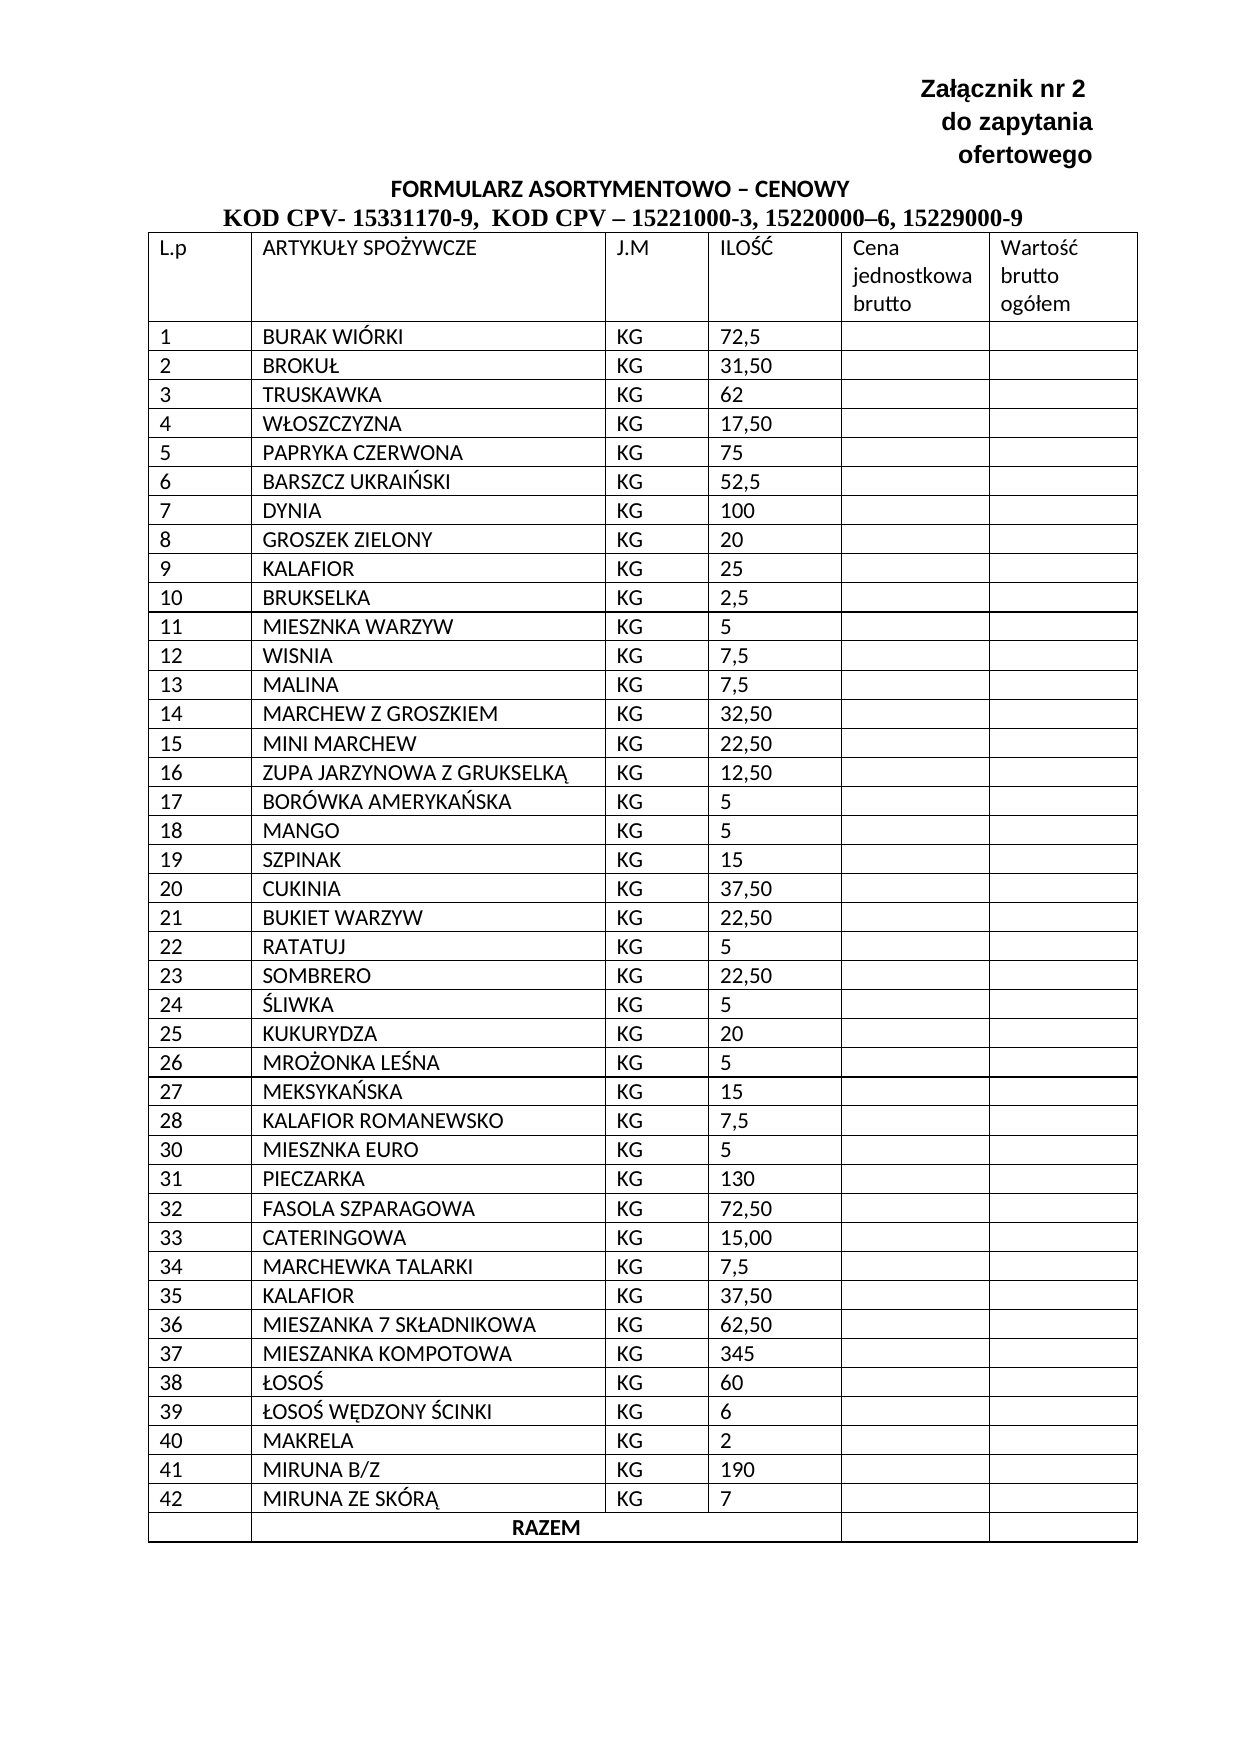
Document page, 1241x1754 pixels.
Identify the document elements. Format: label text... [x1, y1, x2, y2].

table_cell KG [606, 351, 708, 379]
table_cell [842, 1048, 989, 1076]
table_cell KG [606, 1106, 708, 1134]
table_cell KG [606, 845, 708, 873]
table_cell KG [606, 816, 708, 844]
table_cell 75 [709, 438, 841, 466]
table_cell [842, 874, 989, 902]
table_cell 26 [149, 1048, 251, 1076]
table_cell [990, 1078, 1137, 1105]
table_cell CATERINGOWA [252, 1223, 605, 1251]
table_cell [842, 1165, 989, 1193]
table_cell 17,50 [709, 409, 841, 437]
table_cell [990, 496, 1137, 524]
table_cell [842, 641, 989, 669]
table_cell [149, 1513, 251, 1541]
table_header Wartość brutto ogółem [990, 233, 1137, 321]
table_cell 7 [709, 1484, 841, 1512]
table_cell [990, 467, 1137, 495]
table_cell KG [606, 641, 708, 669]
table_cell KG [606, 467, 708, 495]
table_cell [842, 1339, 989, 1367]
table_cell [990, 1281, 1137, 1309]
table_cell 15 [709, 1078, 841, 1105]
table_cell KG [606, 1223, 708, 1251]
table_cell 40 [149, 1426, 251, 1454]
table_cell BURAK WIÓRKI [252, 322, 605, 350]
table_cell 18 [149, 816, 251, 844]
table_cell KG [606, 1019, 708, 1047]
table_header ARTYKUŁY SPOŻYWCZE [252, 233, 605, 321]
table_cell [990, 1106, 1137, 1134]
table_cell [990, 1310, 1137, 1338]
table_cell KG [606, 671, 708, 698]
table_cell KG [606, 1252, 708, 1280]
table_cell KG [606, 1339, 708, 1367]
table_cell [842, 1397, 989, 1425]
table_cell KG [606, 787, 708, 815]
table_cell [990, 641, 1137, 669]
table_cell KG [606, 1455, 708, 1483]
table_cell 24 [149, 990, 251, 1018]
table_cell PIECZARKA [252, 1165, 605, 1193]
table_cell [990, 816, 1137, 844]
table_header J.M [606, 233, 708, 321]
table_cell MIESZNKA EURO [252, 1136, 605, 1163]
table_cell [990, 758, 1137, 786]
table_cell 9 [149, 554, 251, 582]
table_cell KG [606, 729, 708, 757]
table_cell KALAFIOR ROMANEWSKO [252, 1106, 605, 1134]
table_cell 62 [709, 380, 841, 408]
table_cell 30 [149, 1136, 251, 1163]
table_cell SZPINAK [252, 845, 605, 873]
table_cell 5 [709, 613, 841, 640]
table_cell KG [606, 1397, 708, 1425]
table_cell 37,50 [709, 874, 841, 902]
table_cell MIESZNKA WARZYW [252, 613, 605, 640]
table_cell RATATUJ [252, 932, 605, 960]
table_cell 2 [149, 351, 251, 379]
table_cell 190 [709, 1455, 841, 1483]
table_cell 32 [149, 1194, 251, 1222]
table_cell [990, 787, 1137, 815]
table_cell 39 [149, 1397, 251, 1425]
table_cell 31 [149, 1165, 251, 1193]
table_cell KALAFIOR [252, 554, 605, 582]
table_cell [990, 1513, 1137, 1541]
table_cell [842, 758, 989, 786]
table_cell [842, 1484, 989, 1512]
table_cell MARCHEWKA TALARKI [252, 1252, 605, 1280]
table_cell [842, 409, 989, 437]
table_cell [990, 961, 1137, 989]
table_cell 2,5 [709, 583, 841, 611]
table_cell [990, 1368, 1137, 1396]
table_cell 6 [149, 467, 251, 495]
table_cell 2 [709, 1426, 841, 1454]
table_cell 6 [709, 1397, 841, 1425]
table_cell 22,50 [709, 961, 841, 989]
table_cell [842, 1019, 989, 1047]
table_cell 12,50 [709, 758, 841, 786]
table_cell 20 [149, 874, 251, 902]
table_cell 37 [149, 1339, 251, 1367]
table_cell TRUSKAWKA [252, 380, 605, 408]
table_cell 22 [149, 932, 251, 960]
table_cell [990, 583, 1137, 611]
table_cell [842, 496, 989, 524]
table_cell 1 [149, 322, 251, 350]
table_cell 42 [149, 1484, 251, 1512]
table_cell 5 [149, 438, 251, 466]
table_cell CUKINIA [252, 874, 605, 902]
table_cell [990, 409, 1137, 437]
table_cell [842, 1426, 989, 1454]
table_cell FASOLA SZPARAGOWA [252, 1194, 605, 1222]
table_cell KALAFIOR [252, 1281, 605, 1309]
table_cell KG [606, 1484, 708, 1512]
table_cell KG [606, 1310, 708, 1338]
table_cell [990, 845, 1137, 873]
table_cell 8 [149, 525, 251, 553]
table_cell [990, 554, 1137, 582]
table_cell 5 [709, 1048, 841, 1076]
table_cell KG [606, 874, 708, 902]
table_cell 35 [149, 1281, 251, 1309]
table_cell [842, 932, 989, 960]
table_cell [990, 1223, 1137, 1251]
table_cell 5 [709, 932, 841, 960]
table_cell [842, 467, 989, 495]
table_cell BRUKSELKA [252, 583, 605, 611]
table_cell KG [606, 322, 708, 350]
table_cell [842, 1136, 989, 1163]
table_cell [842, 351, 989, 379]
table_cell 36 [149, 1310, 251, 1338]
table_cell KG [606, 380, 708, 408]
table_cell 20 [709, 1019, 841, 1047]
table_cell [842, 1368, 989, 1396]
table_cell [990, 729, 1137, 757]
table_cell MROŻONKA LEŚNA [252, 1048, 605, 1076]
table_cell ŁOSOŚ [252, 1368, 605, 1396]
table_cell [842, 1281, 989, 1309]
table_cell 19 [149, 845, 251, 873]
table_cell 7,5 [709, 1106, 841, 1134]
table_cell MINI MARCHEW [252, 729, 605, 757]
table_cell [842, 1106, 989, 1134]
table_cell ZUPA JARZYNOWA Z GRUKSELKĄ [252, 758, 605, 786]
table_cell KG [606, 1136, 708, 1163]
table_cell [990, 525, 1137, 553]
table_cell 38 [149, 1368, 251, 1396]
table_cell [842, 729, 989, 757]
table_cell 52,5 [709, 467, 841, 495]
table_cell 60 [709, 1368, 841, 1396]
table_cell [990, 1165, 1137, 1193]
table_cell KG [606, 1368, 708, 1396]
table_cell [990, 1455, 1137, 1483]
table_cell KG [606, 758, 708, 786]
table_cell 7,5 [709, 641, 841, 669]
table_cell [842, 438, 989, 466]
table_cell [990, 613, 1137, 640]
table_cell 15,00 [709, 1223, 841, 1251]
table_cell [842, 845, 989, 873]
table_cell MALINA [252, 671, 605, 698]
table_cell [842, 380, 989, 408]
table_cell [842, 1078, 989, 1105]
table_cell 5 [709, 816, 841, 844]
table_cell 10 [149, 583, 251, 611]
table_cell [842, 903, 989, 931]
table_cell KG [606, 613, 708, 640]
table_cell 72,50 [709, 1194, 841, 1222]
table_cell DYNIA [252, 496, 605, 524]
table_cell 7,5 [709, 671, 841, 698]
table_cell [842, 1223, 989, 1251]
table_cell [990, 1397, 1137, 1425]
table_header L.p [149, 233, 251, 321]
table_cell KG [606, 583, 708, 611]
table_cell BARSZCZ UKRAIŃSKI [252, 467, 605, 495]
table_cell BUKIET WARZYW [252, 903, 605, 931]
table_cell [842, 990, 989, 1018]
table_cell KG [606, 1281, 708, 1309]
table_cell KUKURYDZA [252, 1019, 605, 1047]
table_cell WŁOSZCZYZNA [252, 409, 605, 437]
table_cell 17 [149, 787, 251, 815]
table_cell KG [606, 409, 708, 437]
table_header ILOŚĆ [709, 233, 841, 321]
table_cell MEKSYKAŃSKA [252, 1078, 605, 1105]
table_cell [990, 1136, 1137, 1163]
table_cell KG [606, 961, 708, 989]
table_cell SOMBRERO [252, 961, 605, 989]
table_cell [990, 903, 1137, 931]
table_cell [842, 1455, 989, 1483]
table_cell 13 [149, 671, 251, 698]
table_cell KG [606, 932, 708, 960]
table_cell [990, 1252, 1137, 1280]
table_cell [842, 583, 989, 611]
table_cell 15 [149, 729, 251, 757]
table_cell MARCHEW Z GROSZKIEM [252, 700, 605, 728]
table_cell 5 [709, 1136, 841, 1163]
table_cell 62,50 [709, 1310, 841, 1338]
table_cell 22,50 [709, 903, 841, 931]
table_cell [990, 351, 1137, 379]
table_cell 27 [149, 1078, 251, 1105]
table_cell 34 [149, 1252, 251, 1280]
table_cell 345 [709, 1339, 841, 1367]
table_cell MIRUNA ZE SKÓRĄ [252, 1484, 605, 1512]
table_cell [990, 438, 1137, 466]
table_cell KG [606, 1048, 708, 1076]
table_cell 20 [709, 525, 841, 553]
table_cell [842, 1310, 989, 1338]
table_cell 130 [709, 1165, 841, 1193]
table_cell 25 [709, 554, 841, 582]
table_cell RAZEM [252, 1513, 841, 1541]
table_cell [990, 932, 1137, 960]
table_cell KG [606, 1194, 708, 1222]
table_cell [990, 700, 1137, 728]
table_cell PAPRYKA CZERWONA [252, 438, 605, 466]
table_cell [842, 816, 989, 844]
table_header Cena jednostkowa brutto [842, 233, 989, 321]
table_cell MAKRELA [252, 1426, 605, 1454]
table_cell 16 [149, 758, 251, 786]
table_cell 25 [149, 1019, 251, 1047]
table_cell KG [606, 903, 708, 931]
table_cell BORÓWKA AMERYKAŃSKA [252, 787, 605, 815]
table_cell 7 [149, 496, 251, 524]
table_cell KG [606, 1165, 708, 1193]
table_cell 37,50 [709, 1281, 841, 1309]
table_cell 14 [149, 700, 251, 728]
table_cell 100 [709, 496, 841, 524]
table_cell 32,50 [709, 700, 841, 728]
table_cell [990, 1194, 1137, 1222]
table_cell KG [606, 700, 708, 728]
table_cell [990, 990, 1137, 1018]
table_cell 5 [709, 990, 841, 1018]
table_cell 33 [149, 1223, 251, 1251]
table_cell MIESZANKA 7 SKŁADNIKOWA [252, 1310, 605, 1338]
table_cell 5 [709, 787, 841, 815]
table_cell MIRUNA B/Z [252, 1455, 605, 1483]
table_cell 4 [149, 409, 251, 437]
table_cell [990, 1426, 1137, 1454]
table_cell KG [606, 990, 708, 1018]
table_cell [990, 1339, 1137, 1367]
table_cell WISNIA [252, 641, 605, 669]
table_cell ŁOSOŚ WĘDZONY ŚCINKI [252, 1397, 605, 1425]
table_cell [990, 380, 1137, 408]
table_cell [842, 961, 989, 989]
table_cell 28 [149, 1106, 251, 1134]
table_cell [990, 1048, 1137, 1076]
table_cell 12 [149, 641, 251, 669]
table_cell KG [606, 554, 708, 582]
table_cell 72,5 [709, 322, 841, 350]
table_cell [990, 322, 1137, 350]
table_cell [842, 787, 989, 815]
table_cell 31,50 [709, 351, 841, 379]
table_cell 11 [149, 613, 251, 640]
table_cell BROKUŁ [252, 351, 605, 379]
table_cell [990, 874, 1137, 902]
table_cell 21 [149, 903, 251, 931]
table_cell KG [606, 496, 708, 524]
table_cell [842, 671, 989, 698]
table_cell [990, 1019, 1137, 1047]
table_cell KG [606, 1426, 708, 1454]
table_cell [842, 700, 989, 728]
table_cell 22,50 [709, 729, 841, 757]
table_cell [990, 1484, 1137, 1512]
table_cell 3 [149, 380, 251, 408]
table_cell [842, 1252, 989, 1280]
table_cell [842, 1513, 989, 1541]
table_cell GROSZEK ZIELONY [252, 525, 605, 553]
table_cell 15 [709, 845, 841, 873]
table_cell 7,5 [709, 1252, 841, 1280]
table_cell 23 [149, 961, 251, 989]
table_cell MANGO [252, 816, 605, 844]
table_cell [842, 322, 989, 350]
table_cell MIESZANKA KOMPOTOWA [252, 1339, 605, 1367]
table_cell ŚLIWKA [252, 990, 605, 1018]
table_cell 41 [149, 1455, 251, 1483]
table_cell KG [606, 438, 708, 466]
table_cell [990, 671, 1137, 698]
table_cell [842, 613, 989, 640]
table_cell KG [606, 525, 708, 553]
table_cell [842, 554, 989, 582]
table_cell [842, 1194, 989, 1222]
table_cell KG [606, 1078, 708, 1105]
table_cell [842, 525, 989, 553]
